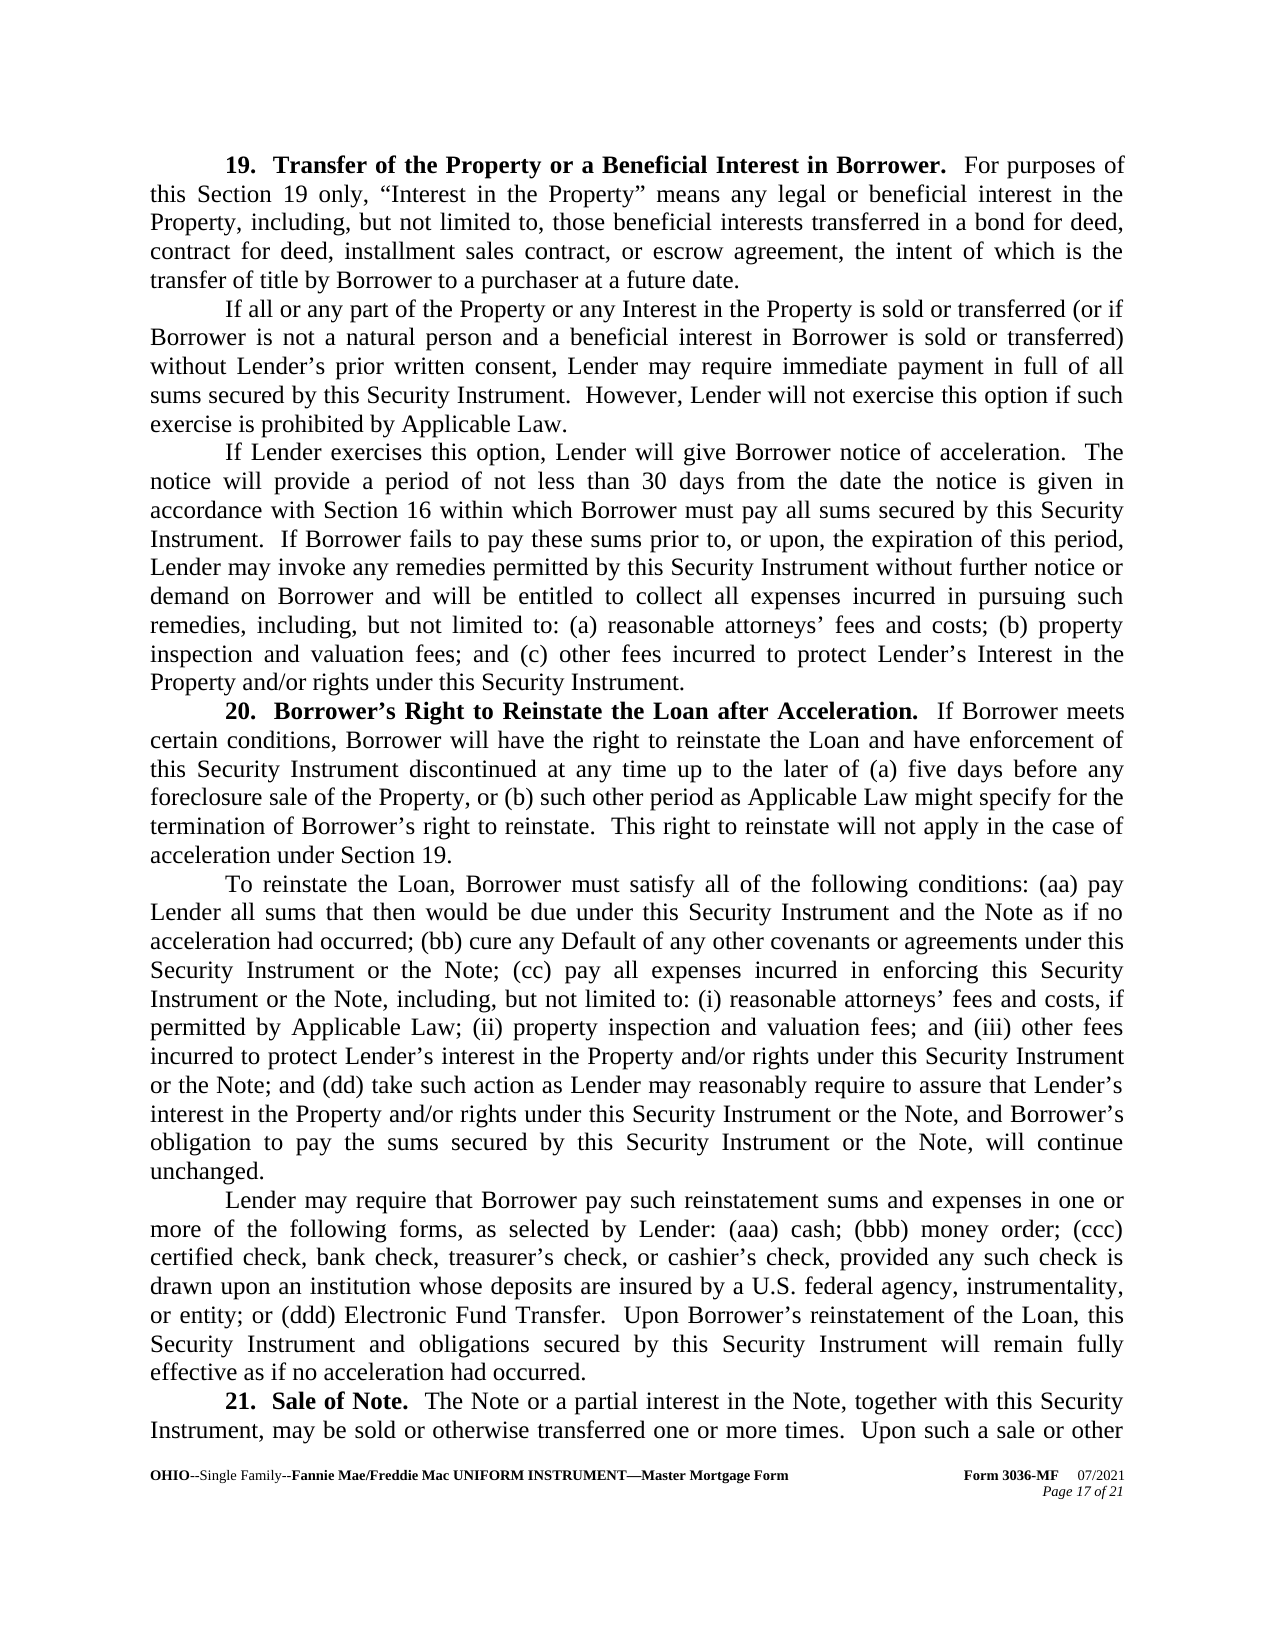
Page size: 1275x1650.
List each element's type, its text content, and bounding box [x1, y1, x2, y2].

text 19. Transfer of the Property or a Beneficial Interest in Borrower. For purposes of this Section 19 only, “Interest in the Property” means any legal or beneficial interest in the Property, including, but not limited to, those beneficial interests transferred in a bond for deed, contract for deed, installment sales contract, or escrow agreement, the intent of which is the transfer of title by Borrower to a purchaser at a future date. [150, 150, 1125, 294]
text To reinstate the Loan, Borrower must satisfy all of the following conditions: (aa) pay Lender all sums that then would be due under this Security Instrument and the Note as if no acceleration had occurred; (bb) cure any Default of any other covenants or agreements under this Security Instrument or the Note; (cc) pay all expenses incurred in enforcing this Security Instrument or the Note, including, but not limited to: (i) reasonable attorneys’ fees and costs, if permitted by Applicable Law; (ii) property inspection and valuation fees; and (iii) other fees incurred to protect Lender’s interest in the Property and/or rights under this Security Instrument or the Note; and (dd) take such action as Lender may reasonably require to assure that Lender’s interest in the Property and/or rights under this Security Instrument or the Note, and Borrower’s obligation to pay the sums secured by this Security Instrument or the Note, will continue unchanged. [150, 869, 1125, 1185]
text 20. Borrower’s Right to Reinstate the Loan after Acceleration. If Borrower meets certain conditions, Borrower will have the right to reinstate the Loan and have enforcement of this Security Instrument discontinued at any time up to the later of (a) five days before any foreclosure sale of the Property, or (b) such other period as Applicable Law might specify for the termination of Borrower’s right to reinstate. This right to reinstate will not apply in the case of acceleration under Section 19. [150, 696, 1125, 869]
text If Lender exercises this option, Lender will give Borrower notice of acceleration. The notice will provide a period of not less than 30 days from the date the notice is given in accordance with Section 16 within which Borrower must pay all sums secured by this Security Instrument. If Borrower fails to pay these sums prior to, or upon, the expiration of this period, Lender may invoke any remedies permitted by this Security Instrument without further notice or demand on Borrower and will be entitled to collect all expenses incurred in pursuing such remedies, including, but not limited to: (a) reasonable attorneys’ fees and costs; (b) property inspection and valuation fees; and (c) other fees incurred to protect Lender’s Interest in the Property and/or rights under this Security Instrument. [150, 437, 1125, 696]
text If all or any part of the Property or any Interest in the Property is sold or transferred (or if Borrower is not a natural person and a beneficial interest in Borrower is sold or transferred) without Lender’s prior written consent, Lender may require immediate payment in full of all sums secured by this Security Instrument. However, Lender will not exercise this option if such exercise is prohibited by Applicable Law. [150, 294, 1125, 437]
text Lender may require that Borrower pay such reinstatement sums and expenses in one or more of the following forms, as selected by Lender: (aaa) cash; (bbb) money order; (ccc) certified check, bank check, treasurer’s check, or cashier’s check, provided any such check is drawn upon an institution whose deposits are insured by a U.S. federal agency, instrumentality, or entity; or (ddd) Electronic Fund Transfer. Upon Borrower’s reinstatement of the Loan, this Security Instrument and obligations secured by this Security Instrument will remain fully effective as if no acceleration had occurred. [150, 1185, 1125, 1386]
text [150, 1386, 1125, 1444]
